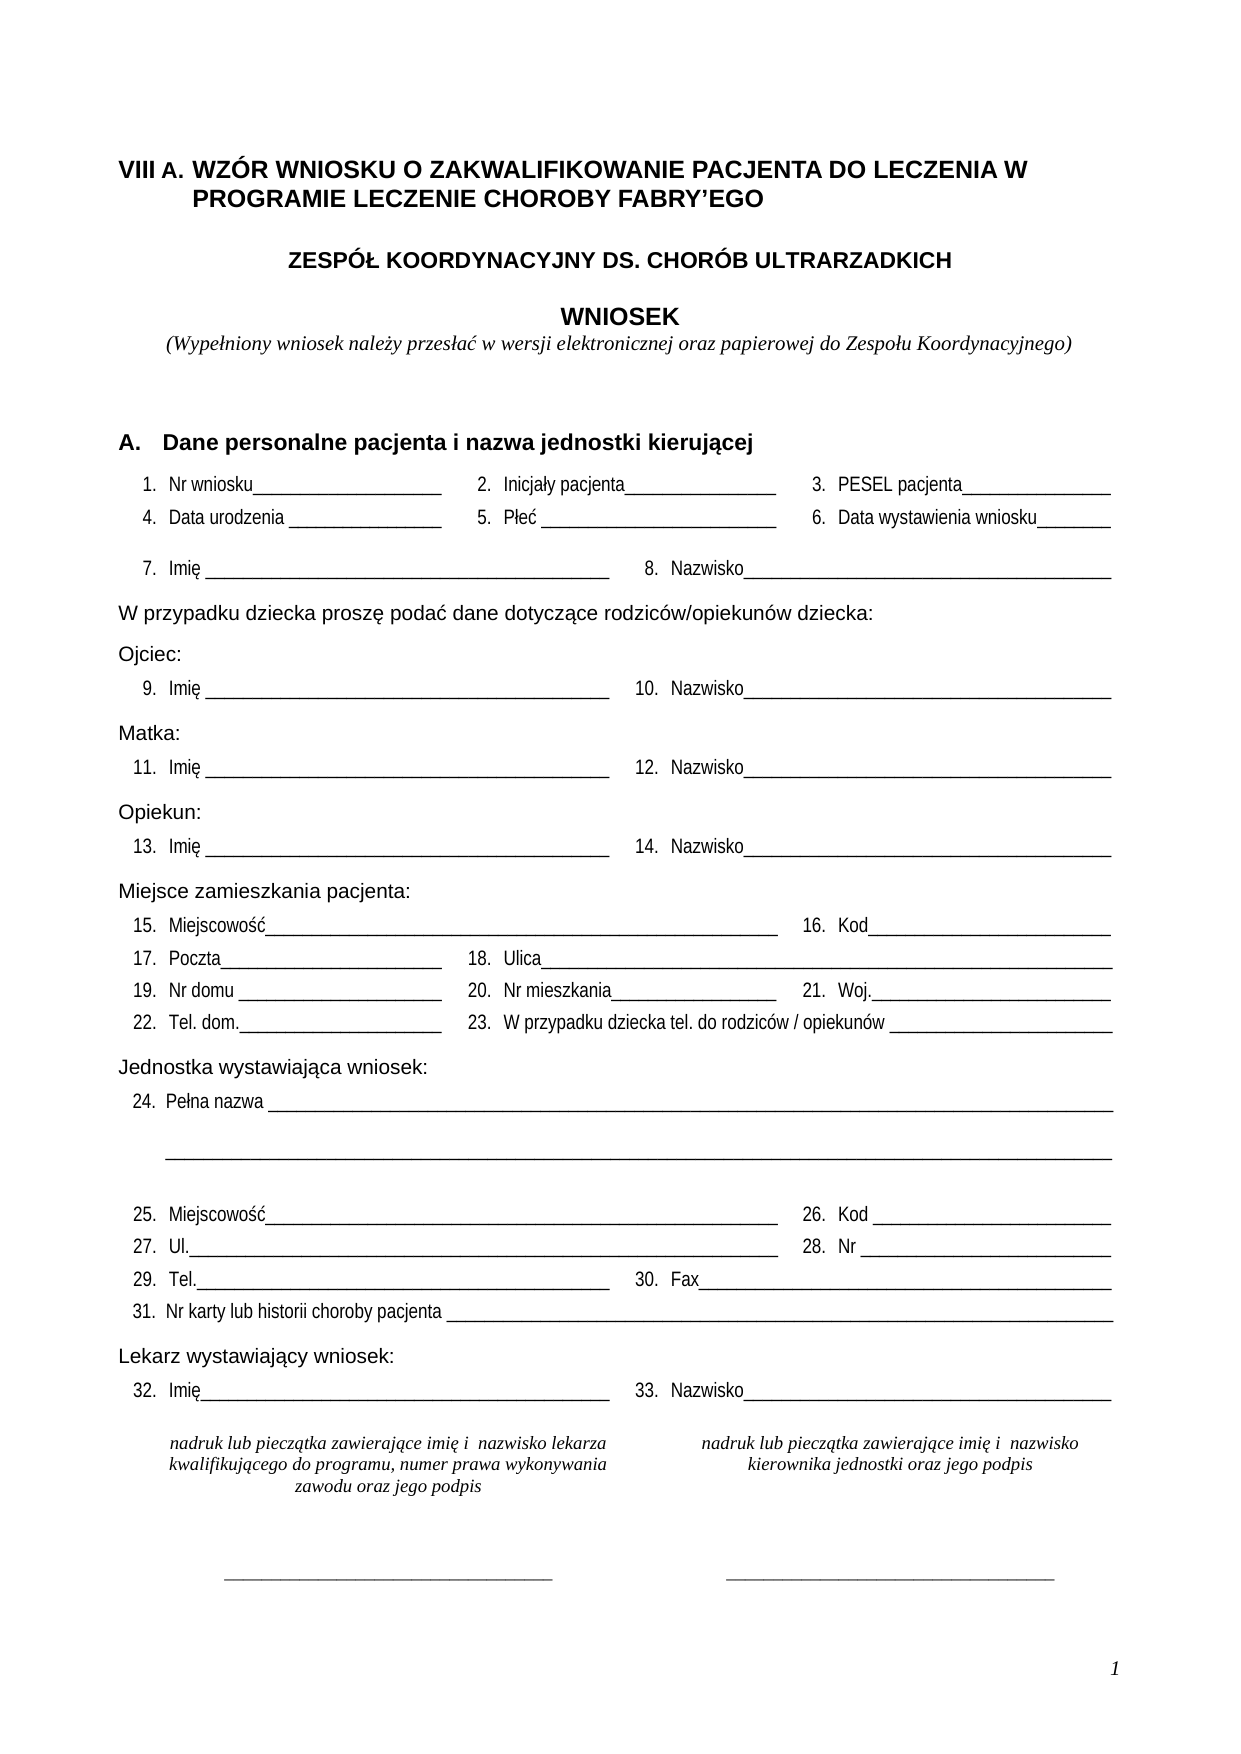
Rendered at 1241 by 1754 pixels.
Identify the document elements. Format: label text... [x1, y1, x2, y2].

text Lekarz wystawiający wniosek: [118, 1343, 1122, 1367]
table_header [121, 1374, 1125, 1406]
text (Wypełniony wniosek należy przesłać w wersji elektronicznej oraz papierowej do Zespołu Koordynacyjnego) [118, 331, 1122, 355]
text ZESPÓŁ KOORDYNACYJNY DS. CHORÓB ULTRARZADKICH [118, 247, 1122, 274]
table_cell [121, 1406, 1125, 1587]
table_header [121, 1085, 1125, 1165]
text Ojciec: [118, 641, 1122, 665]
text Matka: [118, 721, 1122, 744]
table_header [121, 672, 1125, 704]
text W przypadku dziecka proszę podać dane dotyczące rodziców/opiekunów dziecka: [118, 601, 1122, 625]
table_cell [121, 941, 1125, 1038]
text Jednostka wystawiająca wniosek: [118, 1055, 1122, 1079]
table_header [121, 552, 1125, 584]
text Miejsce zamieszkania pacjenta: [118, 879, 1122, 903]
text A. Dane personalne pacjenta i nazwa jednostki kierującej [118, 429, 1122, 456]
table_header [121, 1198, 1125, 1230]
text Opiekun: [118, 800, 1122, 824]
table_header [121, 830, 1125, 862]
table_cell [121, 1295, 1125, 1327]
subtitle VIII A. WZÓR WNIOSKU O ZAKWALIFIKOWANIE PACJENTA DO LECZENIA W PROGRAMIE LECZENIE CHOROBY FABRY’EGO [118, 155, 1122, 212]
text WNIOSEK [118, 302, 1122, 331]
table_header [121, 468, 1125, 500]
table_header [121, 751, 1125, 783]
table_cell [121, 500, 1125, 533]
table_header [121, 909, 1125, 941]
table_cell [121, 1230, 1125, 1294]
